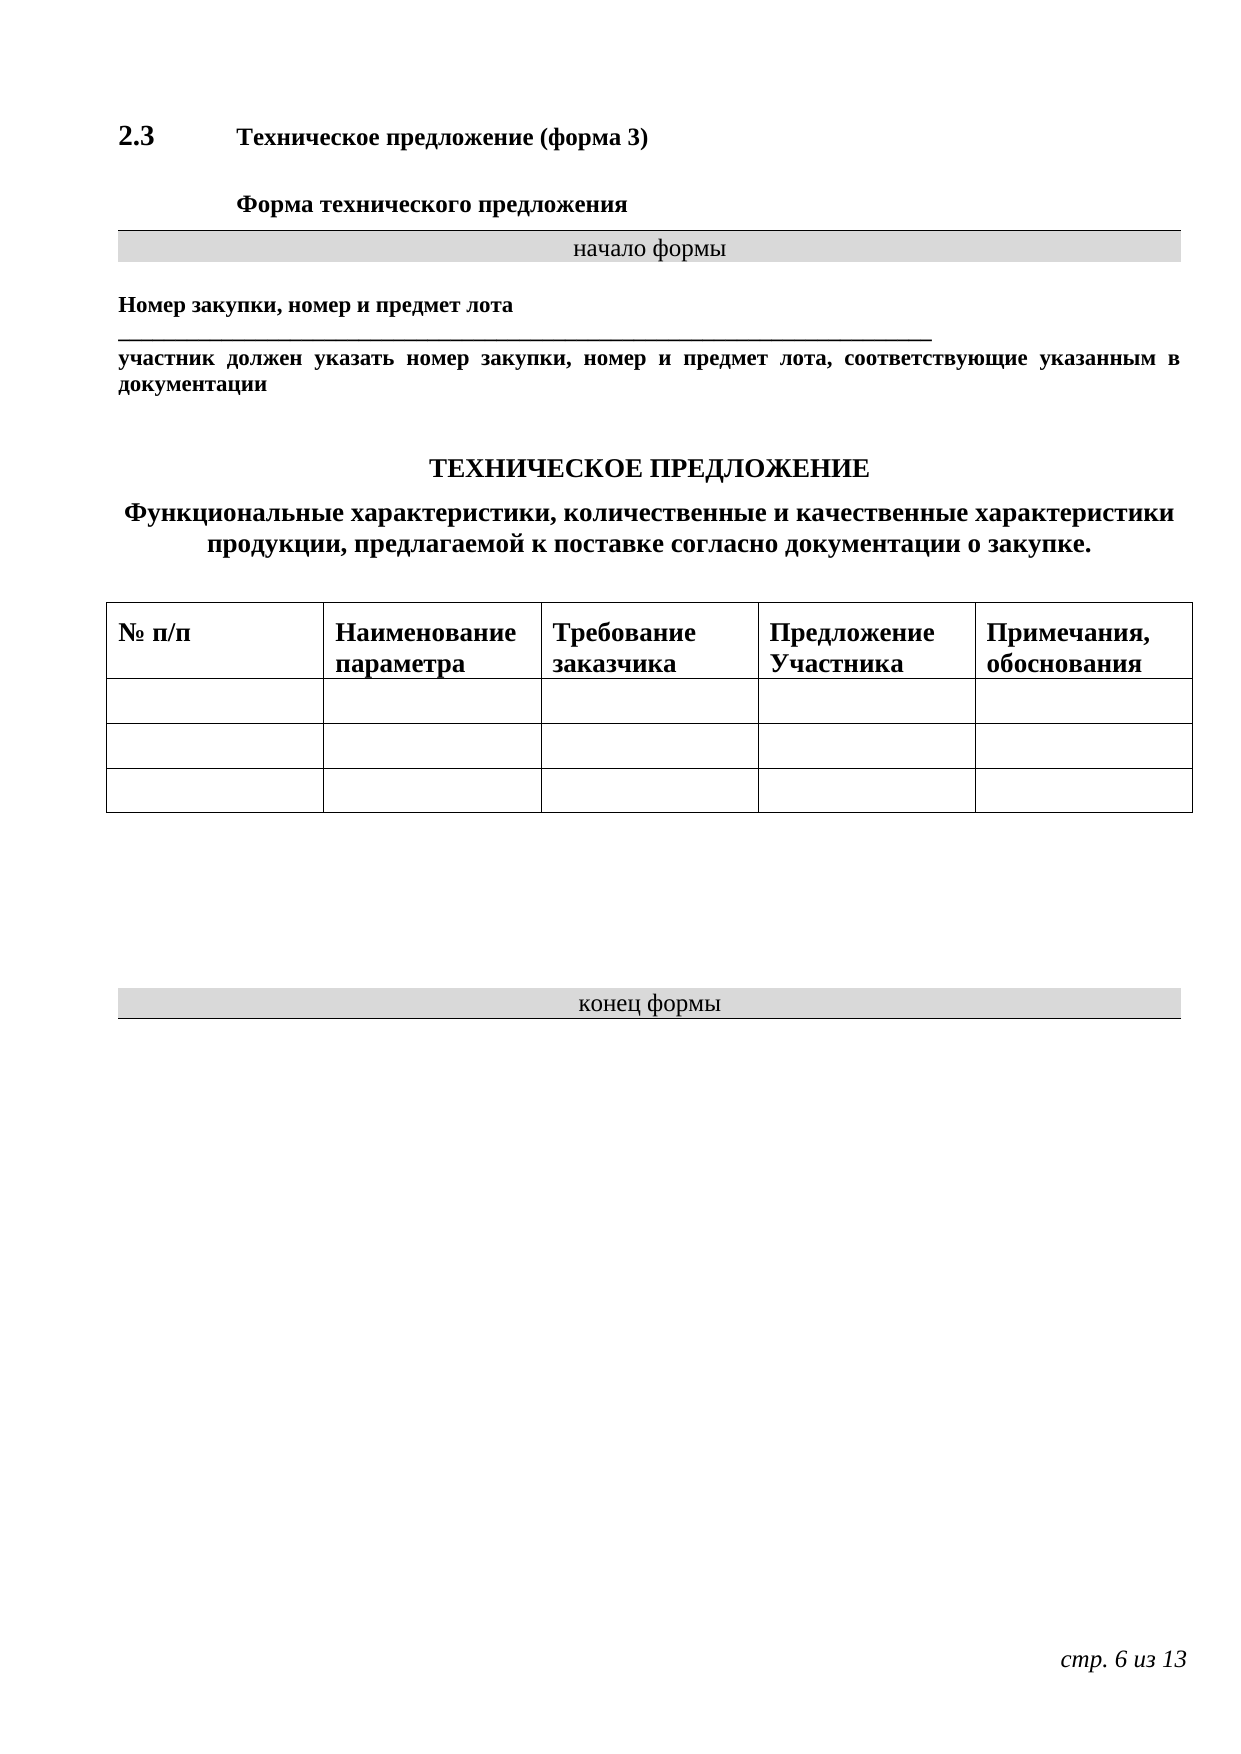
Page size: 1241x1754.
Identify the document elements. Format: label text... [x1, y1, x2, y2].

table_header № п/п [107, 603, 323, 678]
table_cell [976, 724, 1192, 767]
text конец формы [118, 988, 1181, 1018]
table_header Требование заказчика [542, 603, 758, 678]
text ТЕХНИЧЕСКОЕ ПРЕДЛОЖЕНИЕ [118, 453, 1181, 484]
subtitle Форма технического предложения [236, 189, 1181, 218]
text участник должен указать номер закупки, номер и предмет лота, соответствующие указанным в документации [118, 344, 1181, 396]
table_cell [542, 679, 758, 723]
text _______________________________________________________________________ [118, 317, 1181, 344]
table_cell [324, 769, 541, 812]
table_cell [107, 724, 323, 767]
table_cell [107, 769, 323, 812]
table_header Предложение Участника [759, 603, 975, 678]
table_cell [759, 679, 975, 723]
table_cell [976, 769, 1192, 812]
table_cell [542, 769, 758, 812]
table_cell [759, 769, 975, 812]
subtitle Техническое предложение (форма 3) [118, 118, 1181, 152]
table_cell [759, 724, 975, 767]
table_header Наименование параметра [324, 603, 541, 678]
table_cell [324, 679, 541, 723]
table_header Примечания, обоснования [976, 603, 1192, 678]
table_cell [542, 724, 758, 767]
table_cell [324, 724, 541, 767]
text Номер закупки, номер и предмет лота [118, 291, 1181, 317]
table_cell [976, 679, 1192, 723]
text Функциональные характеристики, количественные и качественные характеристики продукции, предлагаемой к поставке согласно документации о закупке. [118, 496, 1181, 558]
text начало формы [118, 231, 1181, 262]
table_cell [107, 679, 323, 723]
